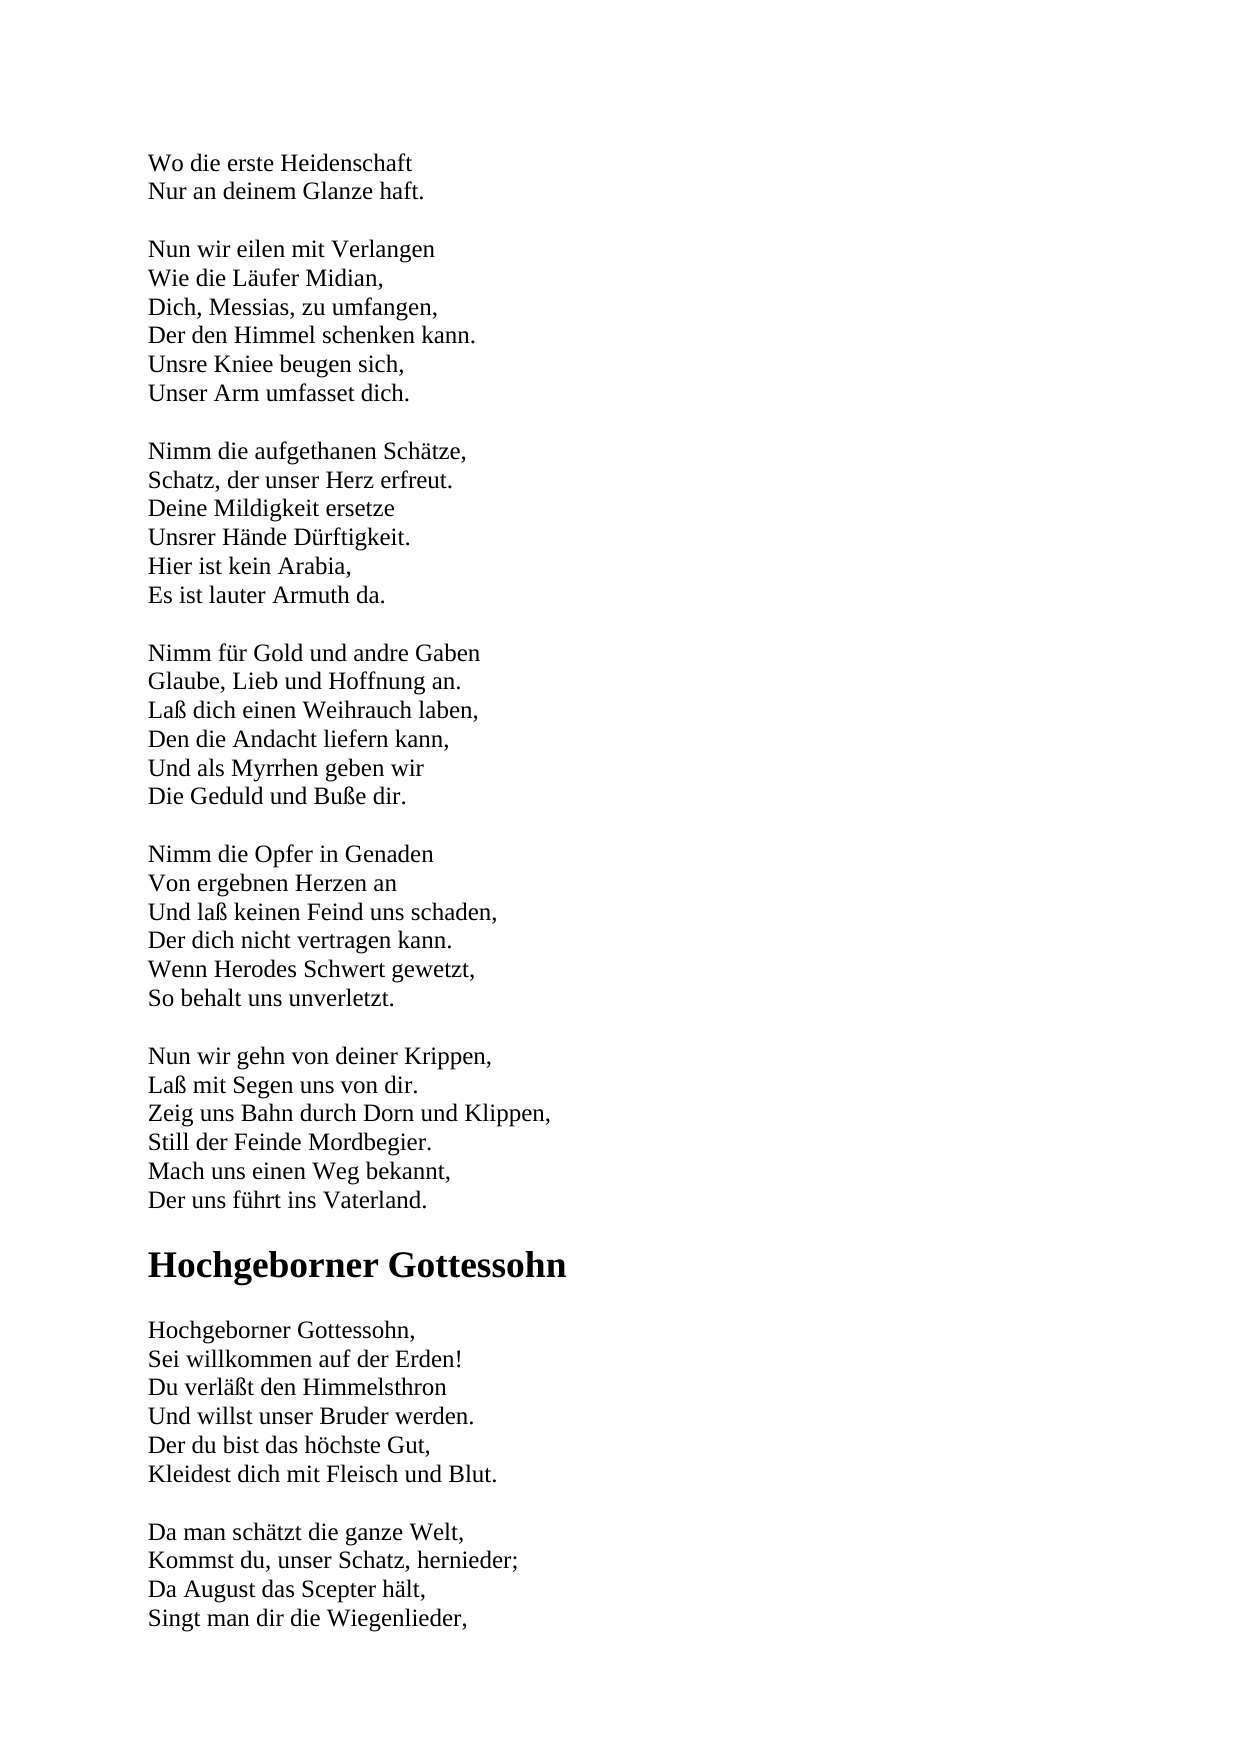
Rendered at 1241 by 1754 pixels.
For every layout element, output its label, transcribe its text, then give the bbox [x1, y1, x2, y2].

text Nimm die Opfer in Genaden Von ergebnen Herzen an Und laß keinen Feind uns schaden, Der dich nicht vertragen kann. Wenn Herodes Schwert gewetzt, So behalt uns unverletzt. [148, 839, 1093, 1012]
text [148, 1517, 1093, 1632]
text Nun wir gehn von deiner Krippen, Laß mit Segen uns von dir. Zeig uns Bahn durch Dorn und Klippen, Still der Feinde Mordbegier. Mach uns einen Weg bekannt, Der uns führt ins Vaterland. [148, 1041, 1093, 1213]
text Hochgeborner Gottessohn, Sei willkommen auf der Erden! Du verläßt den Himmelsthron Und willst unser Bruder werden. Der du bist das höchste Gut, Kleidest dich mit Fleisch und Blut. [148, 1315, 1093, 1487]
subtitle Hochgeborner Gottessohn [148, 1243, 1093, 1286]
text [148, 148, 1093, 205]
text Nun wir eilen mit Verlangen Wie die Läufer Midian, Dich, Messias, zu umfangen, Der den Himmel schenken kann. Unsre Kniee beugen sich, Unser Arm umfasset dich. [148, 234, 1093, 407]
text Nimm für Gold und andre Gaben Glaube, Lieb und Hoffnung an. Laß dich einen Weihrauch laben, Den die Andacht liefern kann, Und als Myrrhen geben wir Die Geduld und Buße dir. [148, 638, 1093, 810]
text Nimm die aufgethanen Schätze, Schatz, der unser Herz erfreut. Deine Mildigkeit ersetze Unsrer Hände Dürftigkeit. Hier ist kein Arabia, Es ist lauter Armuth da. [148, 436, 1093, 608]
